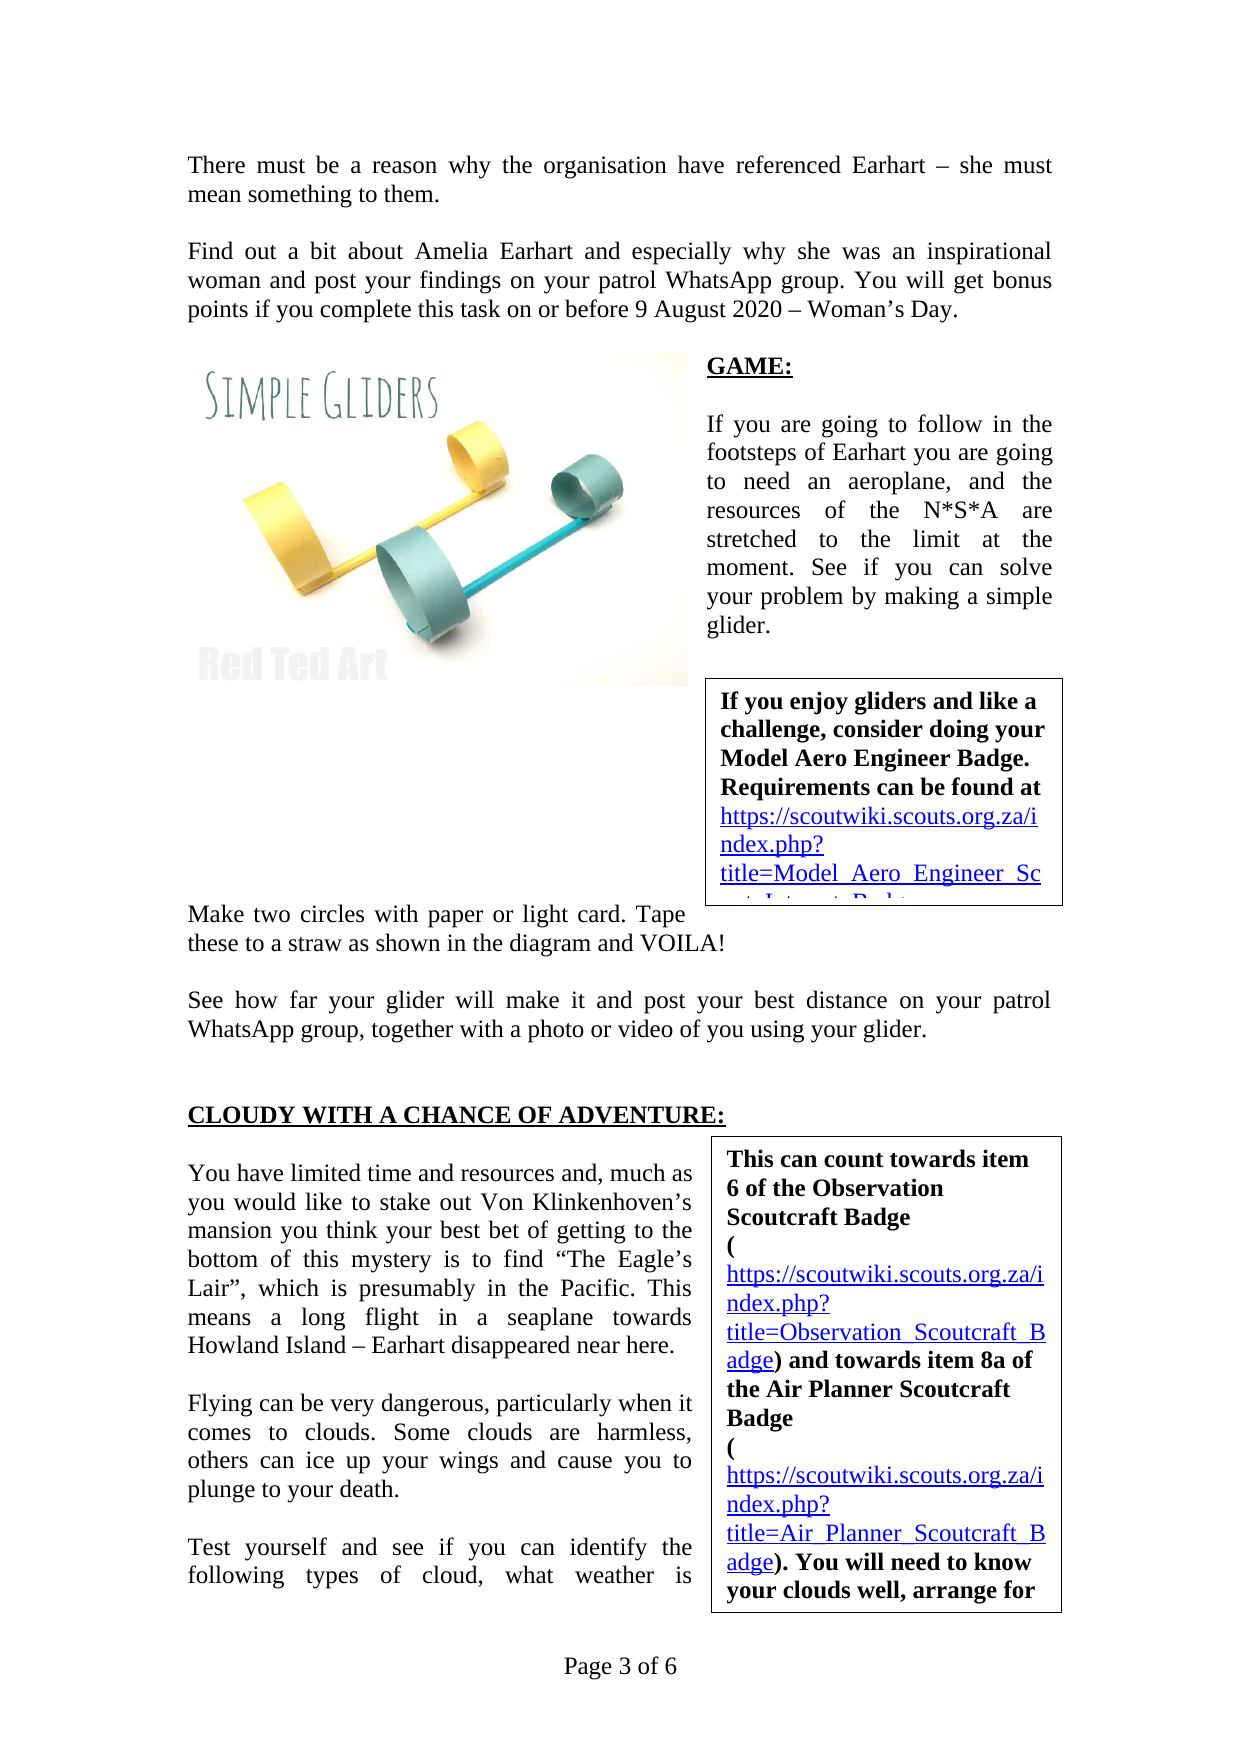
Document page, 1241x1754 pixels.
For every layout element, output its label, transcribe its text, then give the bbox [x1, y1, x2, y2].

text If you are going to follow in the footsteps of Earhart you are going to need an aeroplane, and the resources of the N*S*A are stretched to the limit at the moment. See if you can solve your problem by making a simple glider. [688, 409, 1053, 639]
text Find out a bit about Amelia Earhart and especially why she was an inspirational woman and post your findings on your patrol WhatsApp group. You will get bonus points if you complete this task on or before 9 August 2020 – Woman’s Day. [187, 236, 1053, 322]
text Flying can be very dangerous, particularly when it comes to clouds. Some clouds are harmless, others can ice up your wings and cause you to plunge to your death. [187, 1388, 711, 1503]
text Make two circles with paper or light card. Tape these to a straw as shown in the diagram and VOILA! [187, 667, 1053, 957]
text There must be a reason why the organisation have referenced Earhart – she must mean something to them. [187, 150, 1053, 207]
text You have limited time and resources and, much as you would like to stake out Von Klinkenhoven’s mansion you think your best bet of getting to the bottom of this mystery is to find “The Eagle’s Lair”, which is presumably in the Pacific. This means a long flight in a seaplane towards Howland Island – Earhart disappeared near here. [187, 1158, 711, 1359]
text GAME: [187, 351, 1053, 380]
picture [188, 352, 688, 686]
text CLOUDY WITH A CHANCE OF ADVENTURE: [187, 1100, 1053, 1129]
text See how far your glider will make it and post your best distance on your patrol WhatsApp group, together with a photo or video of you using your glider. [187, 985, 1053, 1043]
